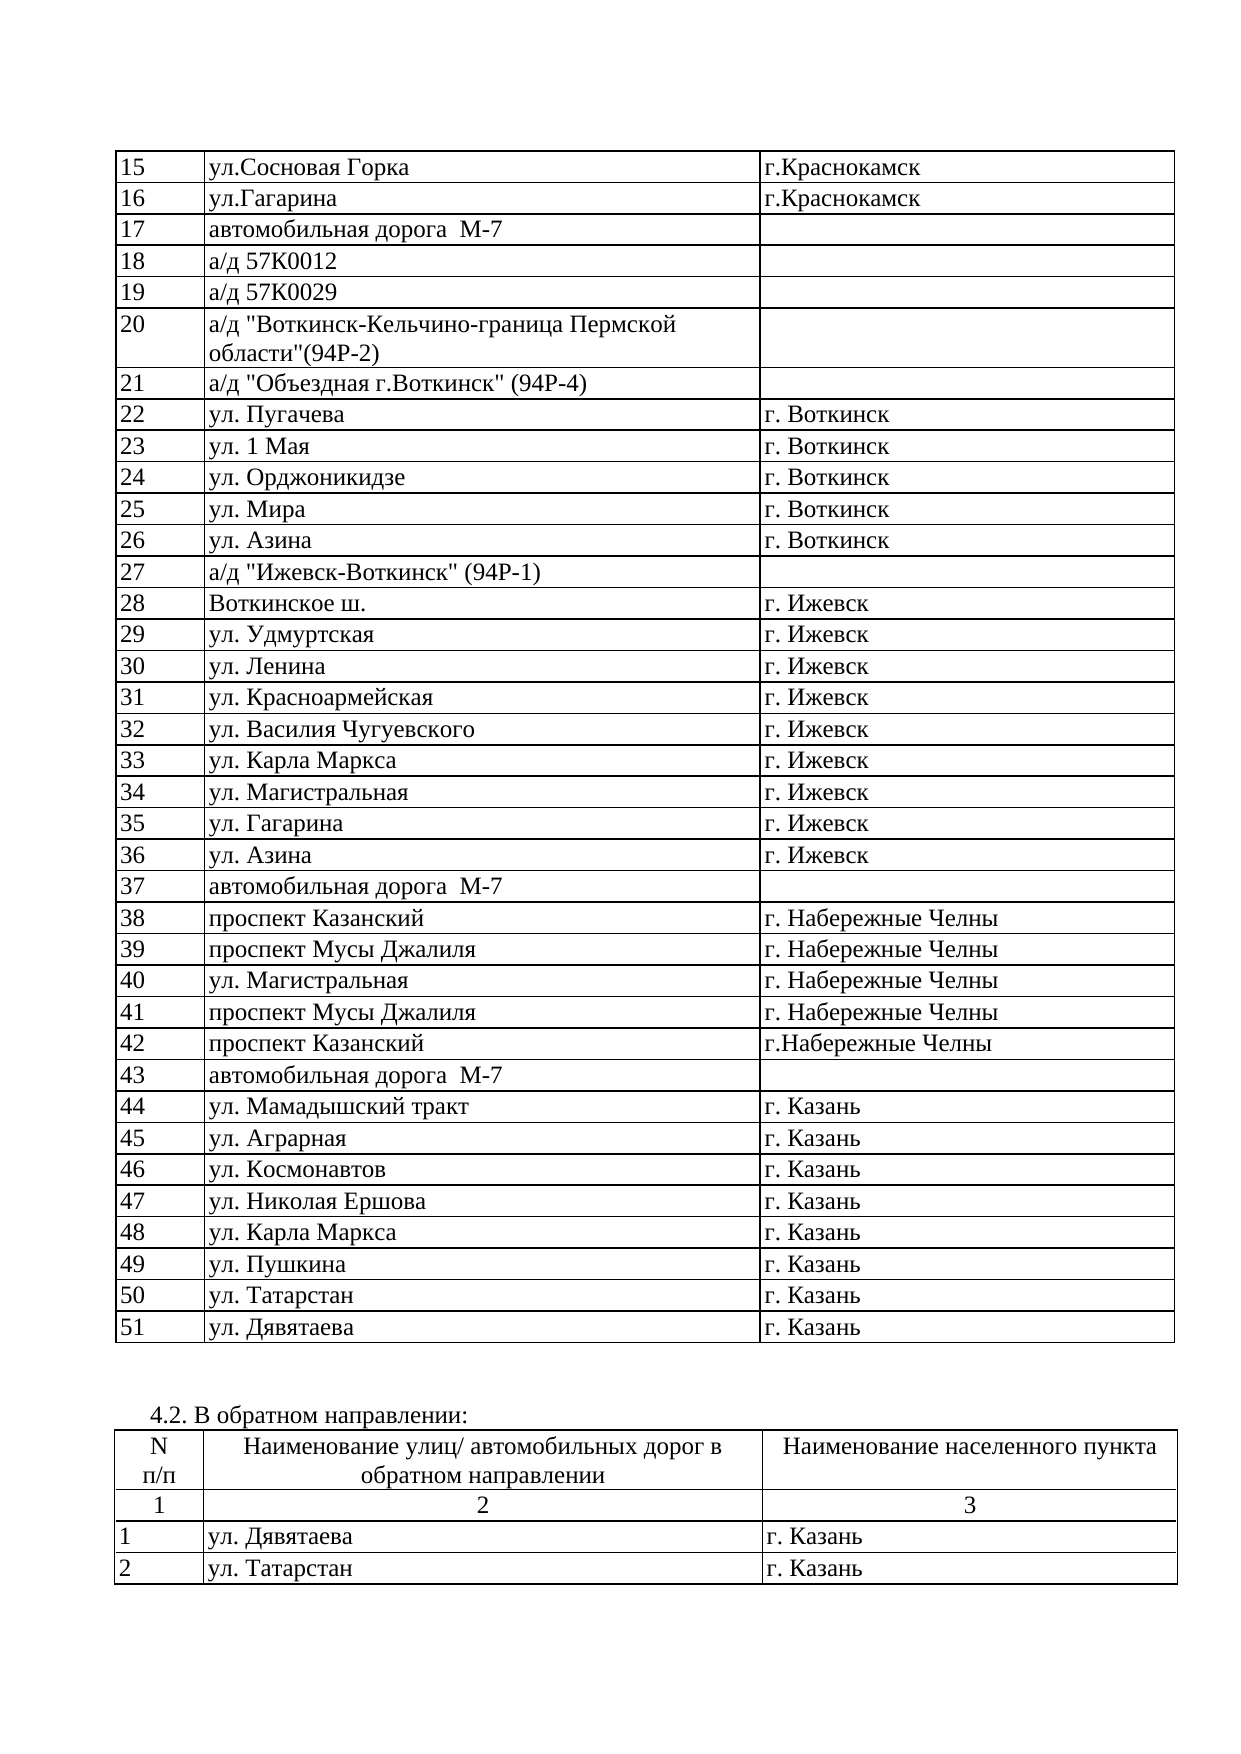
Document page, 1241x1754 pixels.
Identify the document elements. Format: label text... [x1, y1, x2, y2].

table_cell г.Краснокамск [761, 183, 1174, 213]
table_cell ул. Азина [205, 840, 759, 870]
table_cell 20 [117, 309, 204, 366]
table_cell г. Воткинск [761, 494, 1174, 524]
table_cell а/д "Ижевск-Воткинск" (94Р-1) [205, 557, 759, 587]
table_cell г. Казань [761, 1092, 1174, 1121]
table_cell а/д "Объездная г.Воткинск" (94Р-4) [205, 368, 759, 398]
table_cell 28 [117, 588, 204, 618]
table_cell а/д 57К0029 [205, 277, 759, 307]
table_cell 40 [117, 966, 204, 996]
table_cell [761, 309, 1174, 366]
table_cell ул. Татарстан [204, 1553, 762, 1583]
table_cell проспект Казанский [205, 903, 759, 933]
table_cell автомобильная дорога М-7 [205, 215, 759, 244]
table_cell 18 [117, 246, 204, 276]
table_cell 1 [115, 1490, 203, 1520]
table_cell г. Казань [763, 1520, 1177, 1551]
table_cell г. Ижевск [761, 651, 1174, 681]
table_cell 32 [117, 714, 204, 744]
table_cell проспект Мусы Джалиля [205, 934, 759, 964]
table_cell ул.Сосновая Горка [205, 152, 759, 181]
table_cell г. Ижевск [761, 714, 1174, 744]
table_cell 27 [117, 557, 204, 587]
table_cell 39 [117, 934, 204, 964]
table_cell автомобильная дорога М-7 [205, 871, 759, 901]
table_cell 41 [117, 997, 204, 1027]
table_cell [761, 1060, 1174, 1090]
table_cell [761, 557, 1174, 587]
table_cell г. Казань [761, 1249, 1174, 1279]
table_cell ул. Азина [205, 525, 759, 555]
table_cell Воткинское ш. [205, 588, 759, 618]
table_cell 34 [117, 777, 204, 807]
table_cell ул. Аграрная [205, 1123, 759, 1153]
table_cell 37 [117, 871, 204, 901]
table_cell [761, 246, 1174, 276]
table_cell 33 [117, 746, 204, 775]
table_header N п/п [115, 1431, 203, 1488]
table_cell ул. Дявятаева [204, 1522, 762, 1551]
table_cell 44 [117, 1092, 204, 1121]
table_cell ул. Магистральная [205, 966, 759, 996]
table_header Наименование населенного пункта [763, 1431, 1177, 1488]
table_cell 50 [117, 1280, 204, 1310]
table_cell 25 [117, 494, 204, 524]
table_cell проспект Казанский [205, 1029, 759, 1058]
table_cell 24 [117, 462, 204, 492]
table_cell 17 [117, 215, 204, 244]
table_cell ул. 1 Мая [205, 431, 759, 461]
table_cell ул. Мира [205, 494, 759, 524]
table_cell ул. Ленина [205, 651, 759, 681]
table_cell г. Казань [761, 1186, 1174, 1216]
table_cell 23 [117, 431, 204, 461]
table_cell 30 [117, 651, 204, 681]
table_cell г. Ижевск [761, 808, 1174, 838]
table_cell 15 [117, 152, 204, 181]
table_cell [761, 215, 1174, 244]
table_cell г. Воткинск [761, 431, 1174, 461]
table_cell 46 [117, 1155, 204, 1184]
table_cell г. Ижевск [761, 777, 1174, 807]
table_cell г. Ижевск [761, 588, 1174, 618]
table_cell г. Казань [761, 1155, 1174, 1184]
table_cell [761, 277, 1174, 307]
table_cell г. Ижевск [761, 840, 1174, 870]
table_cell 26 [117, 525, 204, 555]
table_cell автомобильная дорога М-7 [205, 1060, 759, 1090]
table_cell г. Казань [761, 1217, 1174, 1247]
table_header Наименование улиц/ автомобильных дорог в обратном направлении [204, 1431, 762, 1488]
table_cell ул. Мамадышский тракт [205, 1092, 759, 1121]
table_cell г.Набережные Челны [761, 1029, 1174, 1058]
table_cell 22 [117, 400, 204, 429]
table_cell 43 [117, 1060, 204, 1090]
table_cell г.Краснокамск [761, 152, 1174, 181]
table_cell г. Ижевск [761, 620, 1174, 649]
table_cell г. Казань [761, 1123, 1174, 1153]
table_cell 2 [115, 1553, 203, 1583]
table_cell ул. Дявятаева [205, 1312, 759, 1342]
table_cell 2 [204, 1490, 762, 1520]
table_cell ул. Космонавтов [205, 1155, 759, 1184]
table_cell 19 [117, 277, 204, 307]
table_cell 16 [117, 183, 204, 213]
table_cell 1 [115, 1521, 203, 1551]
table_cell г. Набережные Челны [761, 997, 1174, 1027]
table_cell ул. Магистральная [205, 777, 759, 807]
table_cell а/д 57К0012 [205, 246, 759, 276]
table_cell ул.Гагарина [205, 183, 759, 213]
table_cell г. Набережные Челны [761, 903, 1174, 933]
table_cell 48 [117, 1217, 204, 1247]
table_cell г. Набережные Челны [761, 934, 1174, 964]
table_cell ул. Карла Маркса [205, 1217, 759, 1247]
table_cell г. Воткинск [761, 462, 1174, 492]
table_cell 51 [117, 1312, 204, 1342]
table_cell а/д "Воткинск-Кельчино-граница Пермской области"(94Р-2) [205, 309, 759, 366]
table_cell проспект Мусы Джалиля [205, 997, 759, 1027]
table_cell 45 [117, 1123, 204, 1153]
table_cell г. Воткинск [761, 400, 1174, 429]
table_cell ул. Гагарина [205, 808, 759, 838]
table_cell ул. Удмуртская [205, 620, 759, 649]
table_cell 35 [117, 808, 204, 838]
table_cell ул. Татарстан [205, 1280, 759, 1310]
table_cell [761, 368, 1174, 398]
table_cell 38 [117, 903, 204, 933]
table_cell [761, 871, 1174, 901]
table_cell 36 [117, 840, 204, 870]
table_cell ул. Василия Чугуевского [205, 714, 759, 744]
table_cell 49 [117, 1249, 204, 1279]
table_cell 42 [117, 1029, 204, 1058]
table_cell 47 [117, 1186, 204, 1216]
text 4.2. В обратном направлении: [150, 1401, 1090, 1429]
table_cell ул. Карла Маркса [205, 746, 759, 775]
table_cell г. Казань [763, 1551, 1177, 1583]
table_cell г. Воткинск [761, 525, 1174, 555]
table_cell г. Казань [761, 1280, 1174, 1310]
table_cell 3 [763, 1489, 1177, 1520]
table_cell ул. Пушкина [205, 1249, 759, 1279]
table_cell ул. Пугачева [205, 400, 759, 429]
table_cell ул. Орджоникидзе [205, 462, 759, 492]
table_cell 29 [117, 620, 204, 649]
table_cell г. Набережные Челны [761, 966, 1174, 996]
table_cell г. Ижевск [761, 746, 1174, 775]
table_cell г. Ижевск [761, 683, 1174, 712]
table_cell ул. Николая Ершова [205, 1186, 759, 1216]
table_cell ул. Красноармейская [205, 683, 759, 712]
table_cell 31 [117, 683, 204, 712]
table_cell 21 [117, 368, 204, 398]
table_cell г. Казань [761, 1312, 1174, 1342]
